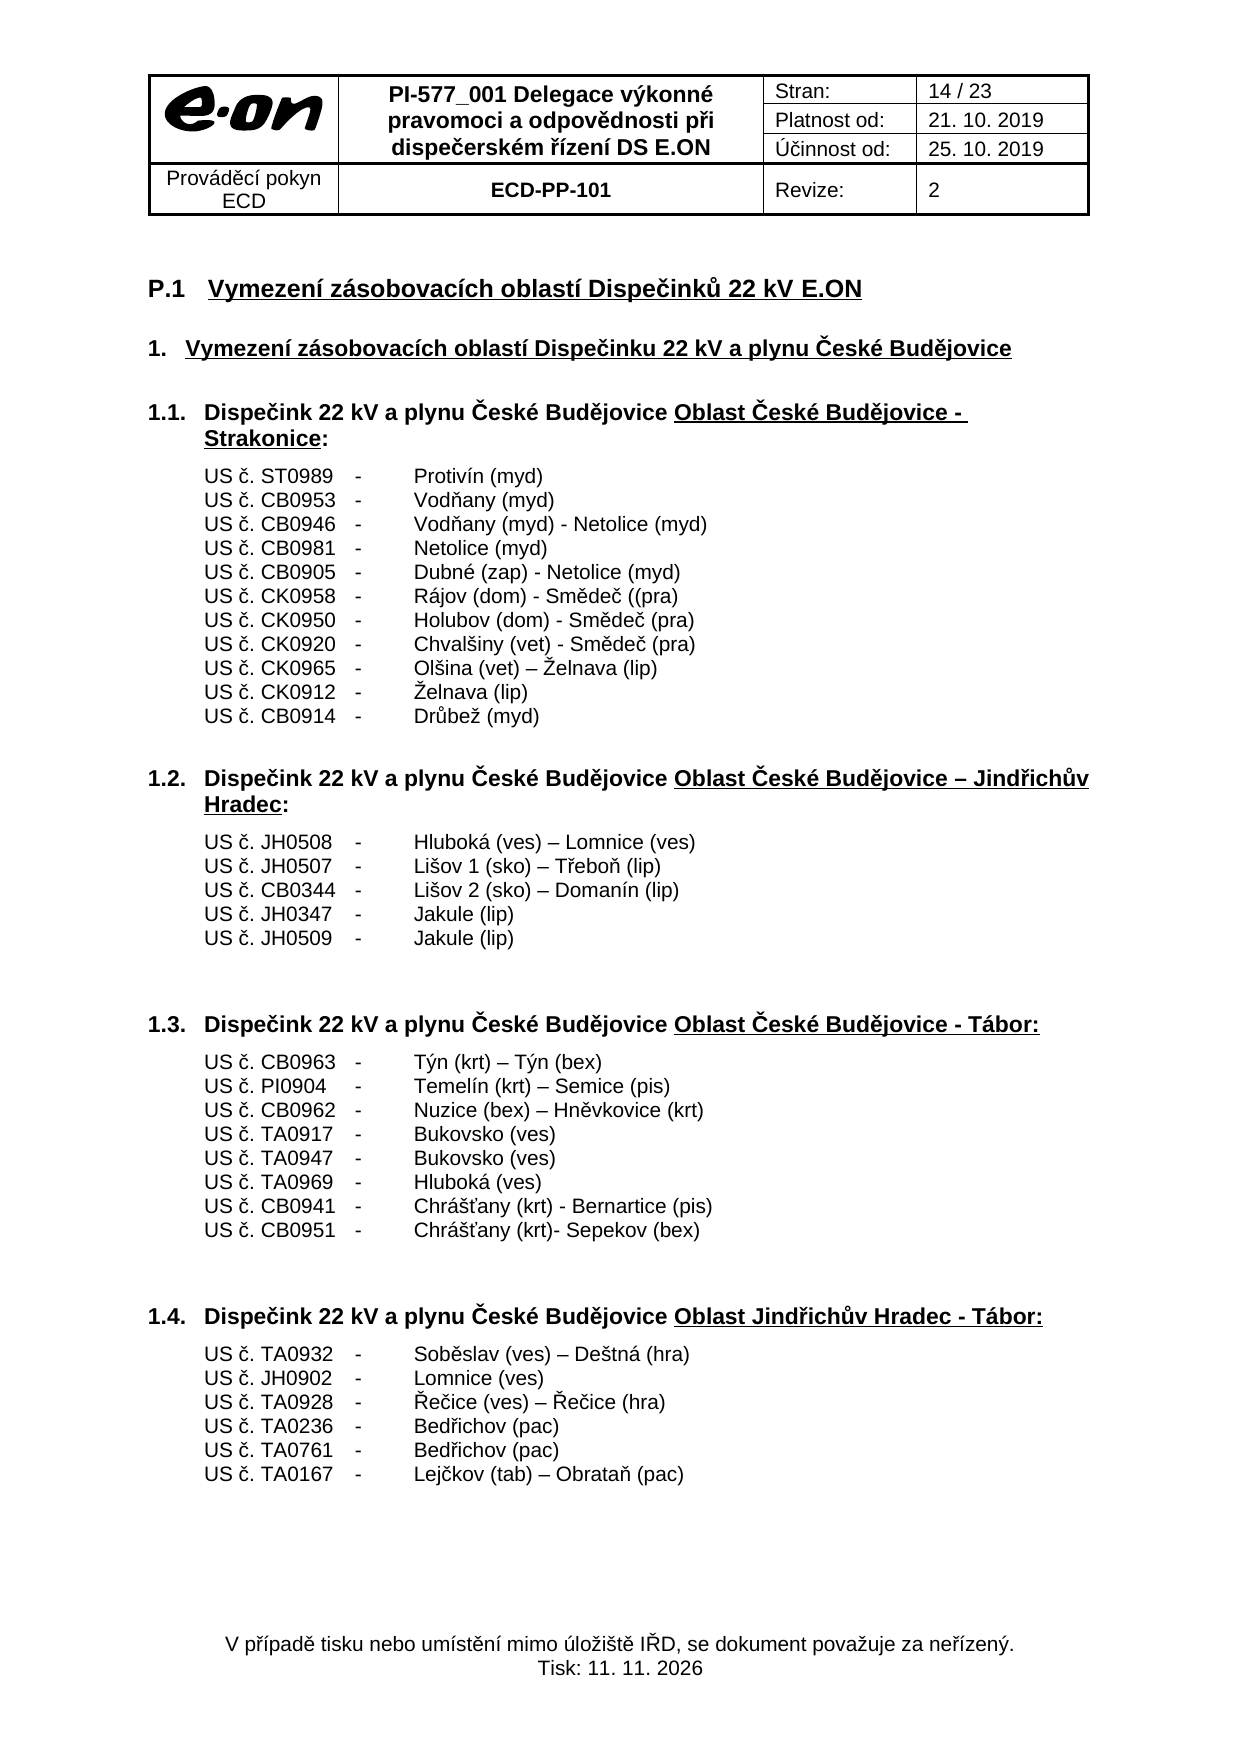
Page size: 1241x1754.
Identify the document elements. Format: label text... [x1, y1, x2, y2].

text US č. TA0928 - Řečice (ves) – Řečice (hra) [204, 1390, 1092, 1414]
text US č. TA0932 - Soběslav (ves) – Deštná (hra) [204, 1342, 1092, 1366]
list Dispečink 22 kV a plynu České Budějovice Oblast České Budějovice - Strakonice: [148, 399, 1092, 451]
text US č. CB0951 - Chrášťany (krt)- Sepekov (bex) [204, 1218, 1092, 1242]
text US č. CB0344 - Lišov 2 (sko) – Domanín (lip) [204, 878, 1092, 902]
text US č. PI0904 - Temelín (krt) – Semice (pis) [204, 1074, 1092, 1098]
text US č. CB0914 - Drůbež (myd) [204, 703, 1092, 727]
text US č. TA0947 - Bukovsko (ves) [204, 1146, 1092, 1170]
text US č. JH0509 - Jakule (lip) [204, 926, 1092, 950]
text US č. TA0167 - Lejčkov (tab) – Obrataň (pac) [204, 1462, 1092, 1486]
text US č. TA0236 - Bedřichov (pac) [204, 1414, 1092, 1438]
text US č. TA0761 - Bedřichov (pac) [204, 1438, 1092, 1462]
text US č. JH0508 - Hluboká (ves) – Lomnice (ves) [204, 830, 1092, 854]
text US č. JH0347 - Jakule (lip) [204, 902, 1092, 926]
text Vymezení zásobovacích oblastí Dispečinků 22 kV E.ON [148, 274, 1092, 302]
list Dispečink 22 kV a plynu České Budějovice Oblast České Budějovice – Jindřichův Hradec: [148, 765, 1092, 818]
list Dispečink 22 kV a plynu České Budějovice Oblast Jindřichův Hradec - Tábor: [148, 1303, 1092, 1330]
text US č. CK0965 - Olšina (vet) – Želnava (lip) [204, 656, 1092, 679]
text US č. JH0902 - Lomnice (ves) [204, 1366, 1092, 1390]
text US č. TA0917 - Bukovsko (ves) [204, 1122, 1092, 1146]
list Vymezení zásobovacích oblastí Dispečinku 22 kV a plynu České Budějovice [148, 335, 1092, 361]
list Dispečink 22 kV a plynu České Budějovice Oblast České Budějovice - Tábor: [148, 1011, 1092, 1038]
text US č. CK0912 - Želnava (lip) [204, 679, 1092, 703]
text US č. CB0981 - Netolice (myd) [204, 536, 1092, 560]
text US č. CB0941 - Chrášťany (krt) - Bernartice (pis) [204, 1194, 1092, 1218]
text US č. JH0507 - Lišov 1 (sko) – Třeboň (lip) [204, 854, 1092, 878]
text US č. ST0989 - Protivín (myd) [204, 464, 1092, 488]
text US č. CK0950 - Holubov (dom) - Smědeč (pra) [204, 608, 1092, 632]
text US č. CB0962 - Nuzice (bex) – Hněvkovice (krt) [204, 1098, 1092, 1122]
text US č. CK0958 - Rájov (dom) - Smědeč ((pra) [204, 584, 1092, 608]
text US č. CB0946 - Vodňany (myd) - Netolice (myd) [204, 512, 1092, 536]
text US č. TA0969 - Hluboká (ves) [204, 1170, 1092, 1194]
text US č. CK0920 - Chvalšiny (vet) - Smědeč (pra) [204, 632, 1092, 656]
text US č. CB0953 - Vodňany (myd) [204, 488, 1092, 512]
text US č. CB0963 - Týn (krt) – Týn (bex) [204, 1050, 1092, 1074]
text US č. CB0905 - Dubné (zap) - Netolice (myd) [204, 560, 1092, 584]
